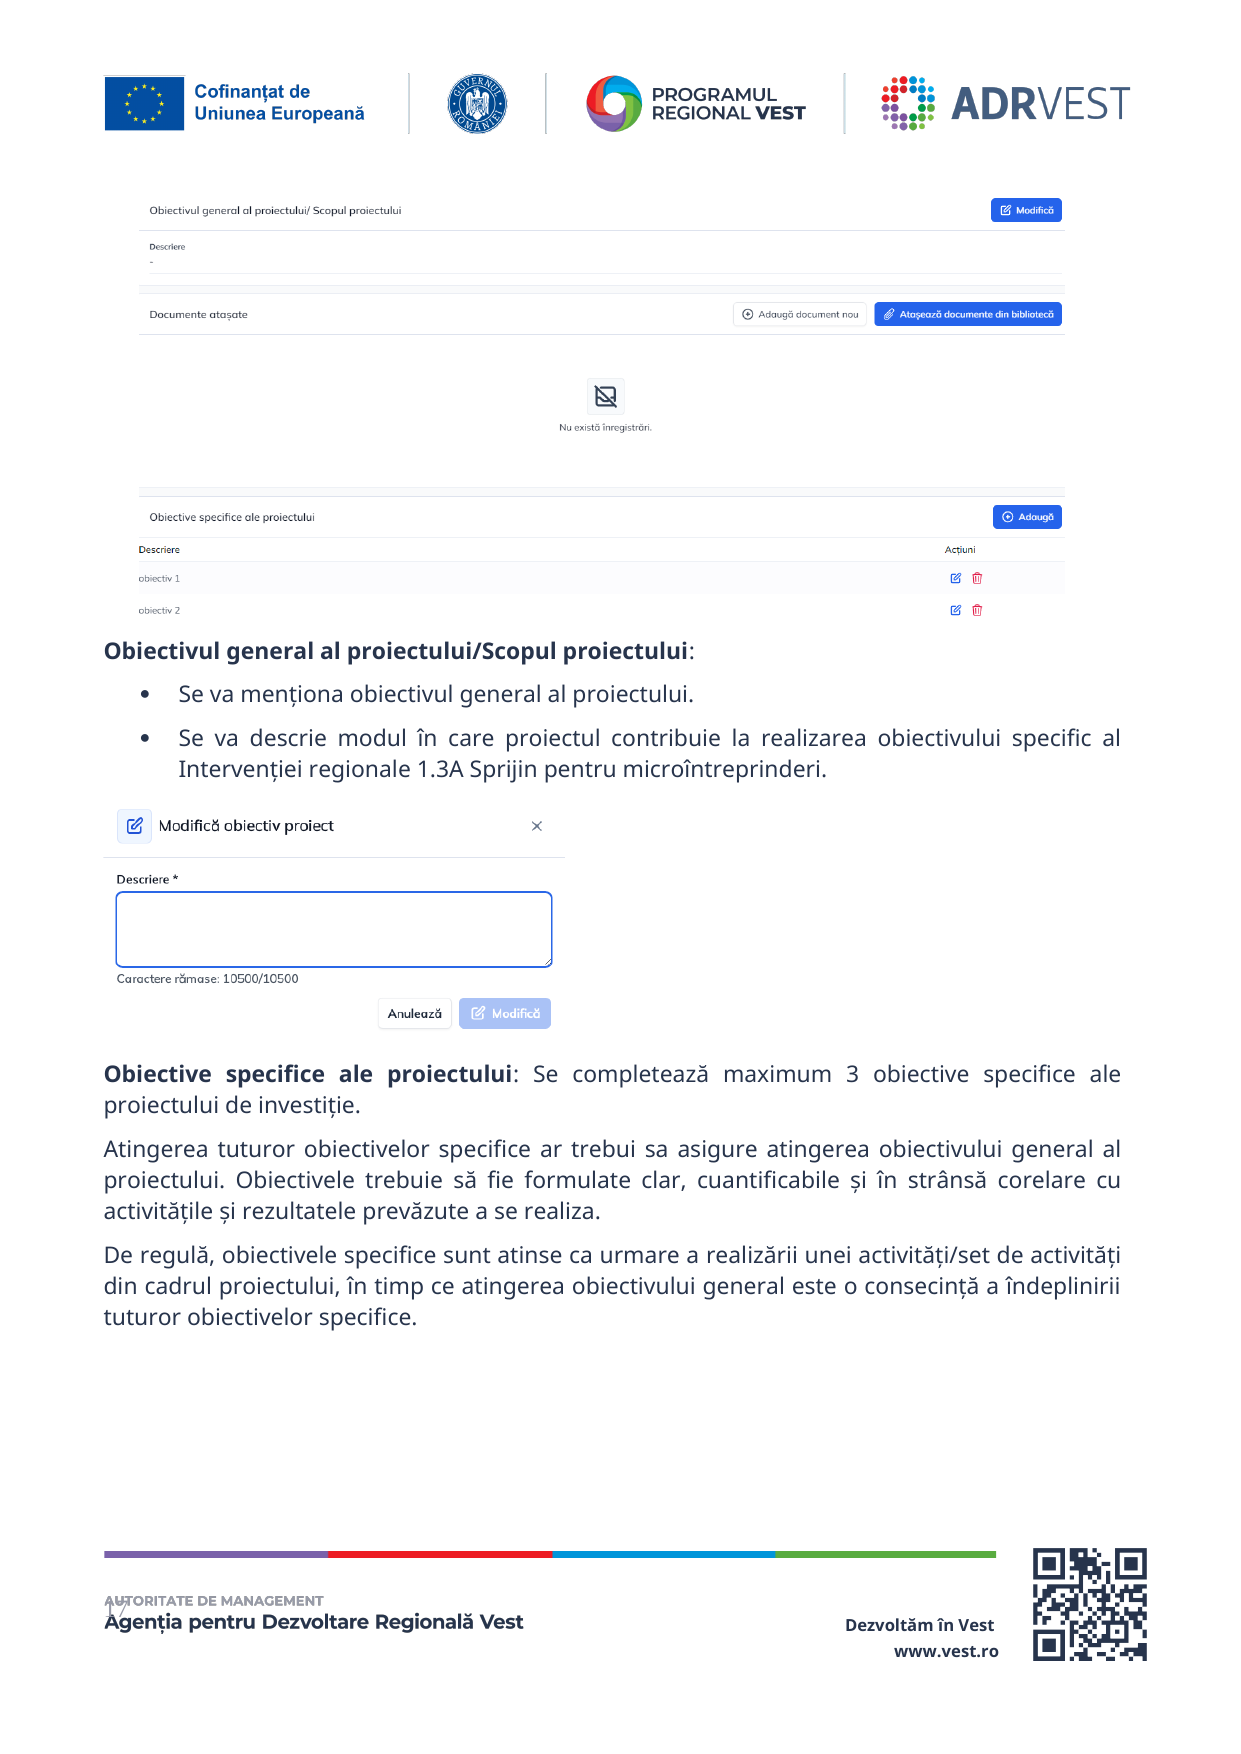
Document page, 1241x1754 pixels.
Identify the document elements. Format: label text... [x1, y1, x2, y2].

text Obiective specifice ale proiectului: Se completează maximum 3 obiective specifice ale proiectului de investiție. [103, 1058, 1122, 1120]
text Obiectivul general al proiectului/Scopul proiectului: [103, 634, 1122, 666]
picture [139, 191, 1065, 622]
picture [1025, 1539, 1156, 1670]
picture [103, 797, 565, 1046]
text De regulă, obiectivele specifice sunt atinse ca urmare a realizării unei activități/set de activități din cadrul proiectului, în timp ce atingerea obiectivului general este o consecință a îndeplinirii tuturor obiectivelor specifice. [103, 1239, 1122, 1333]
list Se va menționa obiectivul general al proiectului. [141, 678, 1122, 709]
picture [103, 73, 1131, 134]
text Atingerea tuturor obiectivelor specifice ar trebui sa asigure atingerea obiectivului general al proiectului. Obiectivele trebuie să fie formulate clar, cuantificabile și în strânsă corelare cu activitățile și rezultatele prevăzute a se realiza. [103, 1133, 1122, 1226]
list Se va descrie modul în care proiectul contribuie la realizarea obiectivului specific al Intervenției regionale 1.3A Sprijin pentru microîntreprinderi. [141, 722, 1122, 784]
